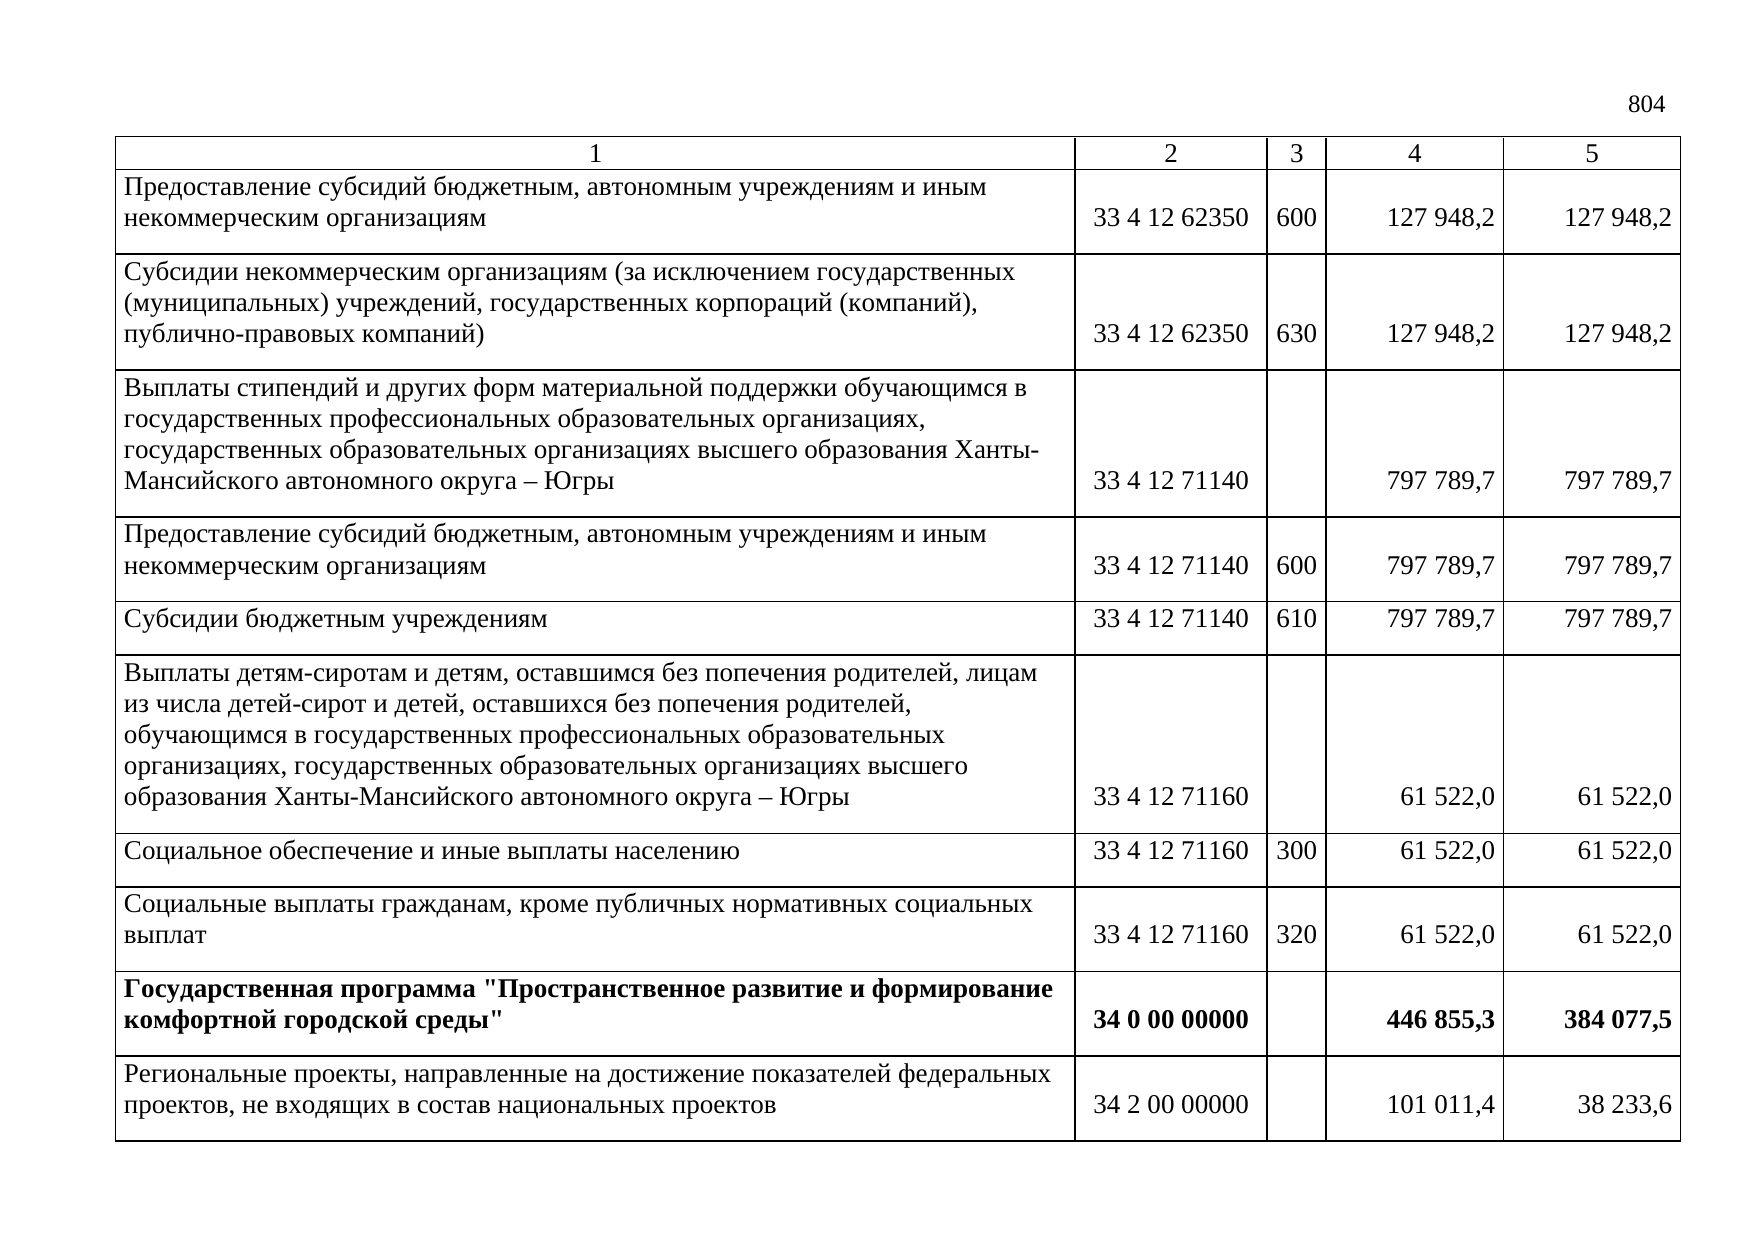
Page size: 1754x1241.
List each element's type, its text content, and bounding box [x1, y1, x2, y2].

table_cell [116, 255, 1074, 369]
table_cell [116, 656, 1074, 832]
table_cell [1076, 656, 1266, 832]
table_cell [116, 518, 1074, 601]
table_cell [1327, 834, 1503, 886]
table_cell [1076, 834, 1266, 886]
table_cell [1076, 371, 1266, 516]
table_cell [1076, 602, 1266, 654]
table_header 2 [1076, 137, 1267, 168]
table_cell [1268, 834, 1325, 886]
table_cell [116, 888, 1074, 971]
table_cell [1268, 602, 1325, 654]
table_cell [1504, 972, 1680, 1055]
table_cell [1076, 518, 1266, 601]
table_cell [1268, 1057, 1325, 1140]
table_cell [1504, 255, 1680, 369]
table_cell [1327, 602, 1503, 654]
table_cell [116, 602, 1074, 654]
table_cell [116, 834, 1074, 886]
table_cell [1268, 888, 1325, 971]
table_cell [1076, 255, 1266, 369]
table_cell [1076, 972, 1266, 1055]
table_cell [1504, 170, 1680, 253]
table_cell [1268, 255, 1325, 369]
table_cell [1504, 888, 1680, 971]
table_header 3 [1268, 137, 1326, 168]
table_header 5 [1504, 137, 1680, 168]
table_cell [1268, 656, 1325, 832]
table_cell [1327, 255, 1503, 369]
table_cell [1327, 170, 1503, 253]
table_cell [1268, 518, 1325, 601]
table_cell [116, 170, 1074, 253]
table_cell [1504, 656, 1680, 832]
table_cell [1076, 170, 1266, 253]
table_header 4 [1327, 137, 1503, 168]
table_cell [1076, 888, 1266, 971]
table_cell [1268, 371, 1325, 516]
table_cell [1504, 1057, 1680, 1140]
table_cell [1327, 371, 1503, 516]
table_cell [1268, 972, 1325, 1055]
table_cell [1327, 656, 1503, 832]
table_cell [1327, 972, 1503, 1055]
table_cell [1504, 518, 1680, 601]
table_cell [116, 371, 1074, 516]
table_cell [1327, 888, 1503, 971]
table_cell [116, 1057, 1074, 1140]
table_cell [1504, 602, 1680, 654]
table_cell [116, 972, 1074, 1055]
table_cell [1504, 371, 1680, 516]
table_header 1 [116, 137, 1075, 168]
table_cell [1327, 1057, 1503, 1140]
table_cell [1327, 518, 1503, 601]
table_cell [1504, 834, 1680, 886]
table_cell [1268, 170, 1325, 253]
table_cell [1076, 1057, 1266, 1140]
